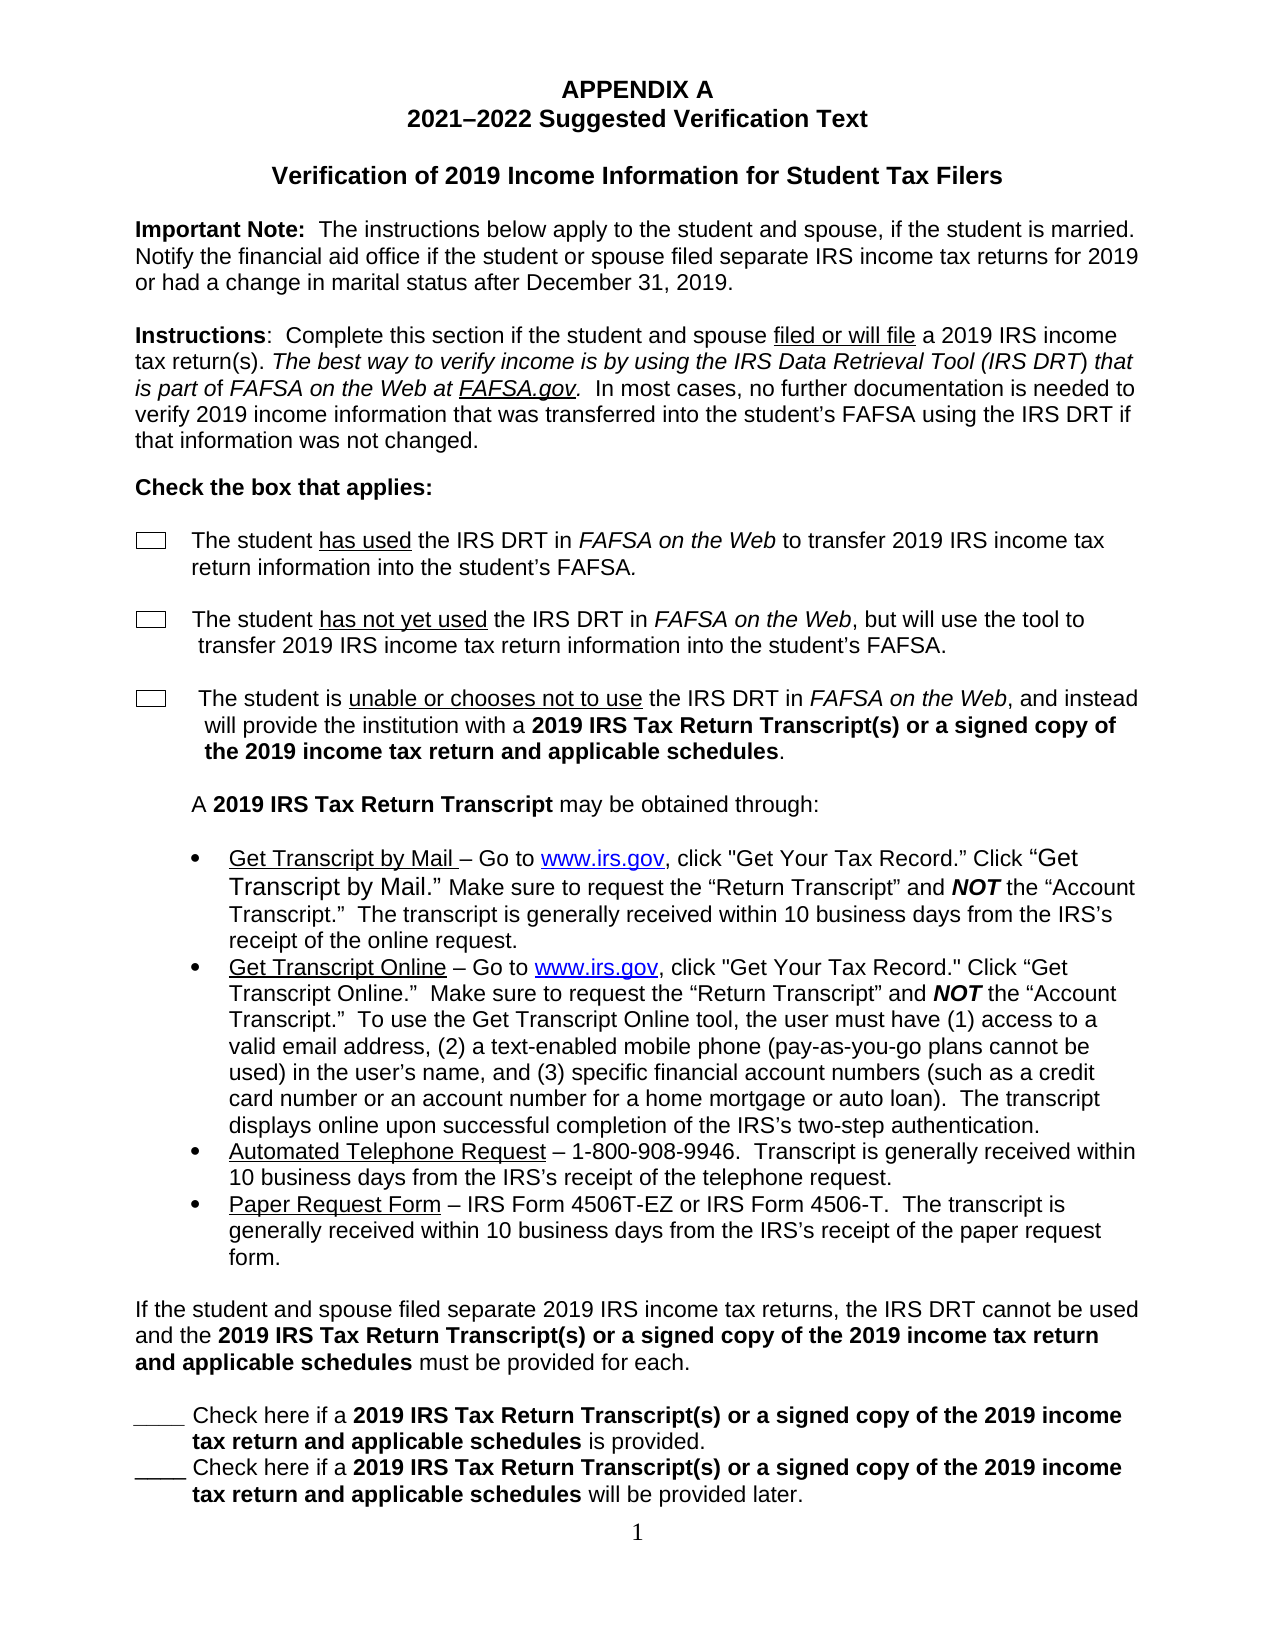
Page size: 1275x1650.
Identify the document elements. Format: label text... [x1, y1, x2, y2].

list Get Transcript by Mail – Go to www.irs.gov, click "Get Your Tax Record.” Click “Get Transcript by Mail.” Make sure to request the “Return Transcript” and NOT the “Account Transcript.” The transcript is generally received within 10 business days from the IRS’s receipt of the online request. [191, 843, 1140, 953]
list the 2019 income tax return and applicable schedules. [172, 738, 1140, 764]
text tax return and applicable schedules is provided. [135, 1428, 1140, 1454]
list transfer 2019 IRS income tax return information into the student’s FAFSA. [172, 632, 1140, 659]
text ____ Check here if a 2019 IRS Tax Return Transcript(s) or a signed copy of the 2019 income [135, 1402, 1140, 1428]
list Paper Request Form – IRS Form 4506T-EZ or IRS Form 4506-T. The transcript is generally received within 10 business days from the IRS’s receipt of the paper request form. [191, 1191, 1140, 1270]
text If the student and spouse filed separate 2019 IRS income tax returns, the IRS DRT cannot be used and the 2019 IRS Tax Return Transcript(s) or a signed copy of the 2019 income tax return and applicable schedules must be provided for each. [135, 1296, 1140, 1375]
text tax return and applicable schedules will be provided later. [135, 1481, 1140, 1507]
list The student has not yet used the IRS DRT in FAFSA on the Web, but will use the tool to [135, 606, 1140, 632]
text Instructions: Complete this section if the student and spouse filed or will file a 2019 IRS income tax return(s). The best way to verify income is by using the IRS Data Retrieval Tool (IRS DRT) that is part of FAFSA on the Web at FAFSA.gov. In most cases, no further documentation is needed to verify 2019 income information that was transferred into the student’s FAFSA using the IRS DRT if that information was not changed. [135, 322, 1140, 453]
list will provide the institution with a 2019 IRS Tax Return Transcript(s) or a signed copy of [172, 712, 1140, 738]
text Verification of 2019 Income Information for Student Tax Filers [135, 161, 1140, 190]
list Get Transcript Online – Go to www.irs.gov, click "Get Your Tax Record." Click “Get Transcript Online.” Make sure to request the “Return Transcript” and NOT the “Account Transcript.” To use the Get Transcript Online tool, the user must have (1) access to a valid email address, (2) a text-enabled mobile phone (pay-as-you-go plans cannot be used) in the user’s name, and (3) specific financial account numbers (such as a credit card number or an account number for a home mortgage or auto loan). The transcript displays online upon successful completion of the IRS’s two-step authentication. [191, 953, 1140, 1138]
list The student has used the IRS DRT in FAFSA on the Web to transfer 2019 IRS income tax return information into the student’s FAFSA. [135, 527, 1140, 580]
text ____ Check here if a 2019 IRS Tax Return Transcript(s) or a signed copy of the 2019 income [135, 1454, 1140, 1481]
list A 2019 IRS Tax Return Transcript may be obtained through: [191, 791, 1140, 817]
text Check the box that applies: [135, 474, 1140, 501]
list The student is unable or chooses not to use the IRS DRT in FAFSA on the Web, and instead [135, 685, 1140, 712]
text Important Note: The instructions below apply to the student and spouse, if the student is married. Notify the financial aid office if the student or spouse filed separate IRS income tax returns for 2019 or had a change in marital status after December 31, 2019. [135, 216, 1140, 295]
list Automated Telephone Request – 1-800-908-9946. Transcript is generally received within 10 business days from the IRS’s receipt of the telephone request. [191, 1138, 1140, 1191]
